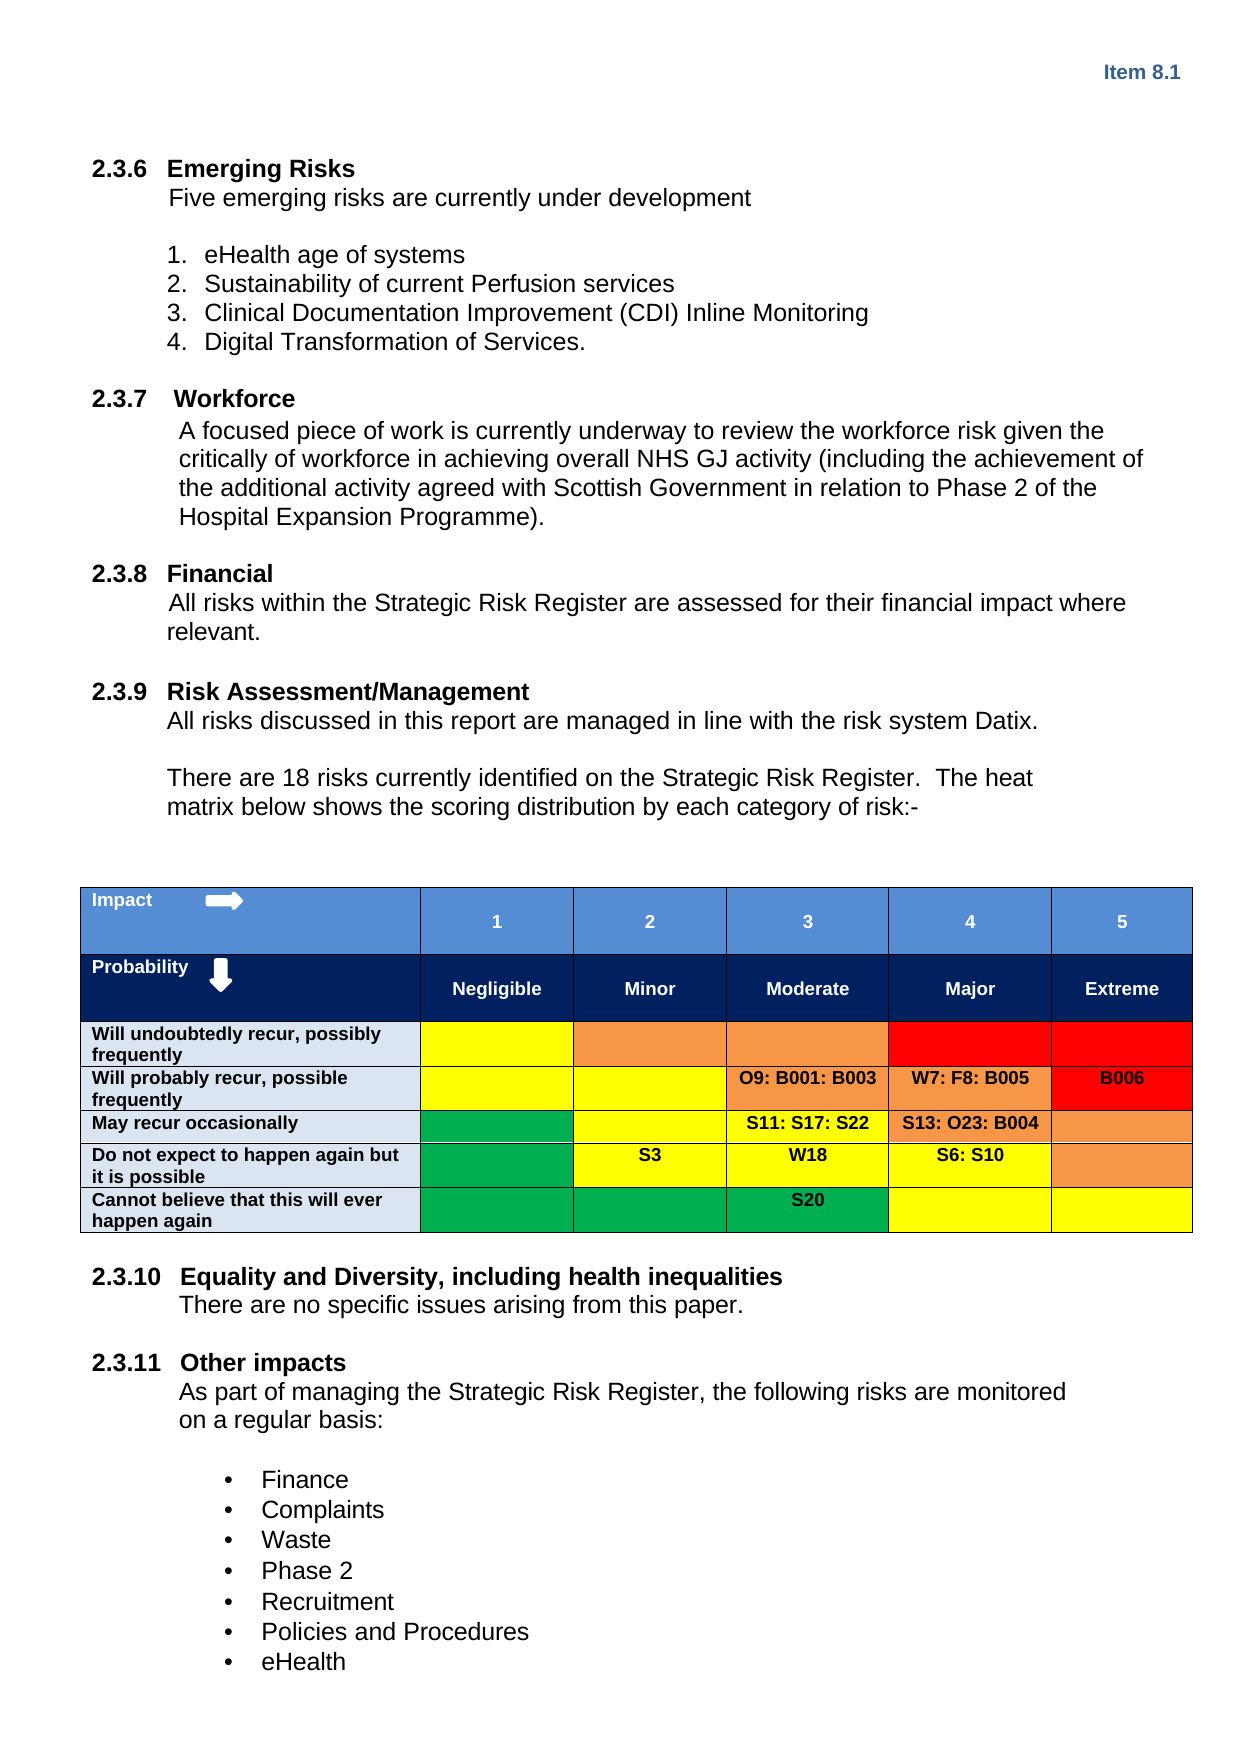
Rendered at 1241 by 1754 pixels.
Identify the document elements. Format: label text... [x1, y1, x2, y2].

table_cell [1052, 1188, 1192, 1232]
table_cell [574, 1111, 726, 1142]
table_header 1 [421, 888, 573, 954]
table_cell [727, 1022, 888, 1066]
table_cell Will undoubtedly recur, possibly frequently [81, 1022, 420, 1066]
text All risks discussed in this report are managed in line with the risk system Datix. [167, 706, 1093, 735]
text There are no specific issues arising from this paper. [178, 1291, 1084, 1319]
table_cell [421, 1111, 573, 1142]
list Digital Transformation of Services. [167, 327, 1112, 355]
table_cell [421, 1188, 573, 1232]
table_cell Major [889, 955, 1051, 1021]
table_cell [1052, 1111, 1192, 1142]
table_cell O9: B001: B003 [727, 1067, 888, 1110]
list eHealth age of systems [167, 240, 1112, 269]
table_header 3 [727, 888, 888, 954]
table_cell [421, 1022, 573, 1066]
list Clinical Documentation Improvement (CDI) Inline Monitoring [167, 298, 1112, 327]
list Recruitment [224, 1586, 1181, 1615]
table_cell [1052, 1144, 1192, 1187]
table_cell Do not expect to happen again but it is possible [81, 1144, 420, 1187]
table_cell B006 [1052, 1067, 1192, 1110]
subtitle Equality and Diversity, including health inequalities [92, 1262, 1181, 1291]
table_cell Will probably recur, possible frequently [81, 1067, 420, 1110]
table_cell [421, 1144, 573, 1187]
table_cell Minor [574, 955, 726, 1021]
table_cell [574, 1188, 726, 1232]
text There are 18 risks currently identified on the Strategic Risk Register. The heat matrix below shows the scoring distribution by each category of risk:- [167, 763, 1093, 821]
table_cell [889, 1188, 1051, 1232]
text Five emerging risks are currently under development [167, 183, 1181, 212]
table_cell S11: S17: S22 [727, 1111, 888, 1142]
subtitle Workforce [92, 384, 1181, 413]
list Policies and Procedures [224, 1617, 1181, 1646]
table_cell Cannot believe that this will ever happen again [81, 1188, 420, 1232]
list Complaints [224, 1495, 1181, 1524]
table_cell May recur occasionally [81, 1111, 420, 1142]
table_cell Negligible [421, 955, 573, 1021]
table_cell Moderate [727, 955, 888, 1021]
table_header 2 [574, 888, 726, 954]
table_cell Extreme [1052, 955, 1192, 1021]
table_header 4 [889, 888, 1051, 954]
table_cell [574, 1022, 726, 1066]
table_cell [574, 1067, 726, 1110]
text All risks within the Strategic Risk Register are assessed for their financial impact where relevant. [167, 588, 1181, 646]
table_cell S13: O23: B004 [889, 1111, 1051, 1142]
list eHealth [224, 1647, 1181, 1676]
table_cell [1052, 1022, 1192, 1066]
subtitle A focused piece of work is currently underway to review the workforce risk given the critically of workforce in achieving overall NHS GJ activity (including the achievement of the additional activity agreed with Scottish Government in relation to Phase 2 of the Hospital Expansion Programme). [178, 416, 1181, 531]
table_header 5 [1052, 888, 1192, 954]
table_cell S20 [727, 1188, 888, 1232]
list Waste [224, 1526, 1181, 1554]
list Sustainability of current Perfusion services [167, 269, 1112, 298]
table_header Impact [81, 888, 420, 954]
list Emerging Risks [92, 154, 1181, 183]
table_cell [421, 1067, 573, 1110]
subtitle Risk Assessment/Management [92, 677, 1181, 706]
table_cell [889, 1022, 1051, 1066]
subtitle Financial [92, 559, 1181, 588]
list Phase 2 [224, 1556, 1181, 1585]
table_cell W18 [727, 1144, 888, 1187]
list Finance [224, 1465, 1181, 1493]
table_cell W7: F8: B005 [889, 1067, 1051, 1110]
table_cell S3 [574, 1144, 726, 1187]
text As part of managing the Strategic Risk Register, the following risks are monitored on a regular basis: [178, 1377, 1084, 1434]
table_cell Probability [81, 955, 420, 1021]
table_cell S6: S10 [889, 1144, 1051, 1187]
subtitle Other impacts [92, 1348, 1181, 1377]
